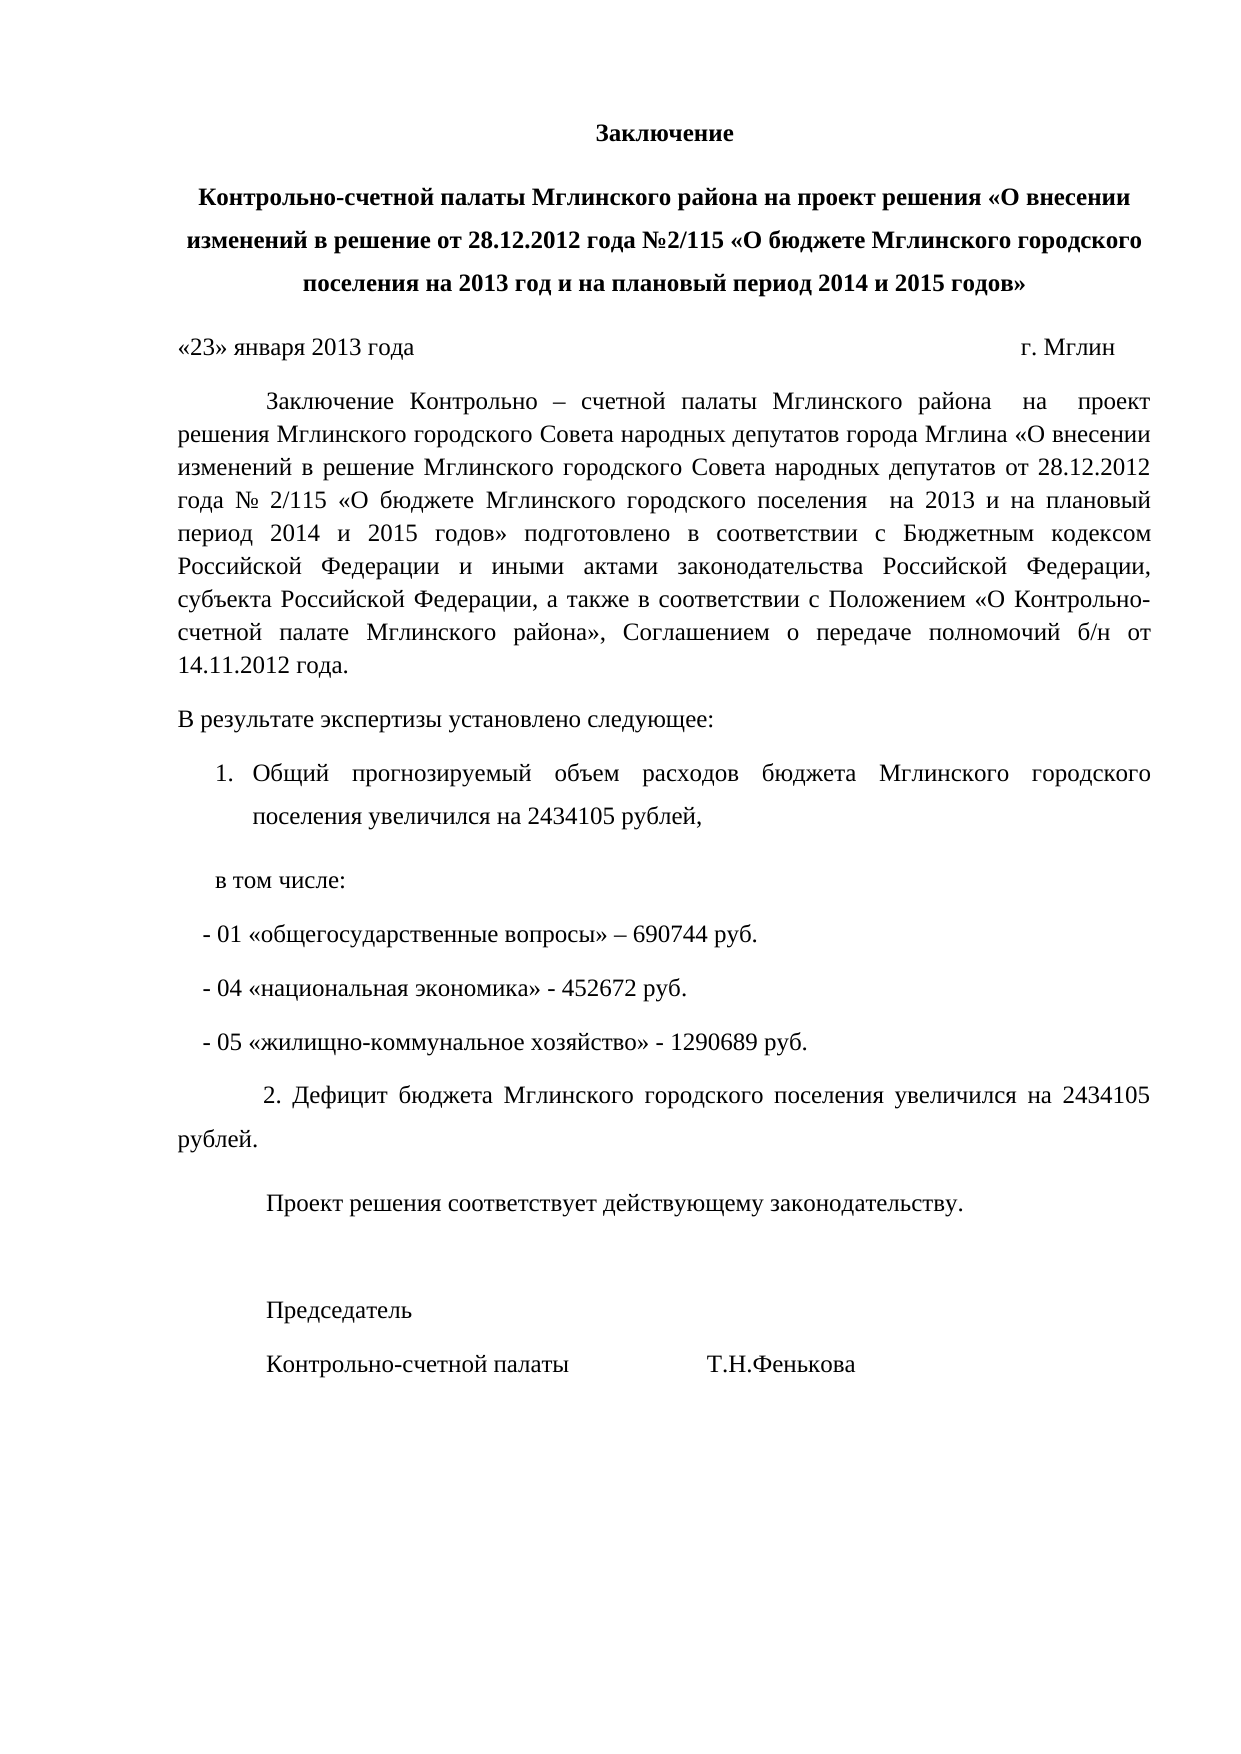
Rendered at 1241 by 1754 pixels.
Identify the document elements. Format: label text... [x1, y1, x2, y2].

text - 01 «общегосударственные вопросы» – 690744 руб. [177, 919, 1152, 948]
text Проект решения соответствует действующему законодательству. [177, 1188, 1152, 1216]
text Заключение Контрольно – счетной палаты Мглинского района на проект решения Мглинского городского Совета народных депутатов города Мглина «О внесении изменений в решение Мглинского городского Совета народных депутатов от 28.12.2012 года № 2/115 «О бюджете Мглинского городского поселения на 2013 и на плановый период 2014 и 2015 годов» подготовлено в соответствии с Бюджетным кодексом Российской Федерации и иными актами законодательства Российской Федерации, субъекта Российской Федерации, а также в соответствии с Положением «О Контрольно-счетной палате Мглинского района», Соглашением о передаче полномочий б/н от 14.11.2012 года. [177, 386, 1152, 679]
text «23» января 2013 года г. Мглин [177, 332, 1152, 361]
text - 05 «жилищно-коммунальное хозяйство» - 1290689 руб. [177, 1027, 1152, 1055]
text в том числе: [215, 865, 1152, 894]
text Председатель [177, 1295, 1152, 1324]
text В результате экспертизы установлено следующее: [177, 704, 1152, 733]
text Заключение [177, 118, 1152, 147]
list Общий прогнозируемый объем расходов бюджета Мглинского городского поселения увеличился на 2434105 рублей, [215, 758, 1152, 830]
text Контрольно-счетной палаты Мглинского района на проект решения «О внесении изменений в решение от 28.12.2012 года №2/115 «О бюджете Мглинского городского поселения на 2013 год и на плановый период 2014 и 2015 годов» [177, 182, 1152, 297]
text 2. Дефицит бюджета Мглинского городского поселения увеличился на 2434105 рублей. [177, 1081, 1152, 1152]
text Контрольно-счетной палаты Т.Н.Фенькова [177, 1349, 1152, 1378]
text - 04 «национальная экономика» - 452672 руб. [177, 973, 1152, 1002]
